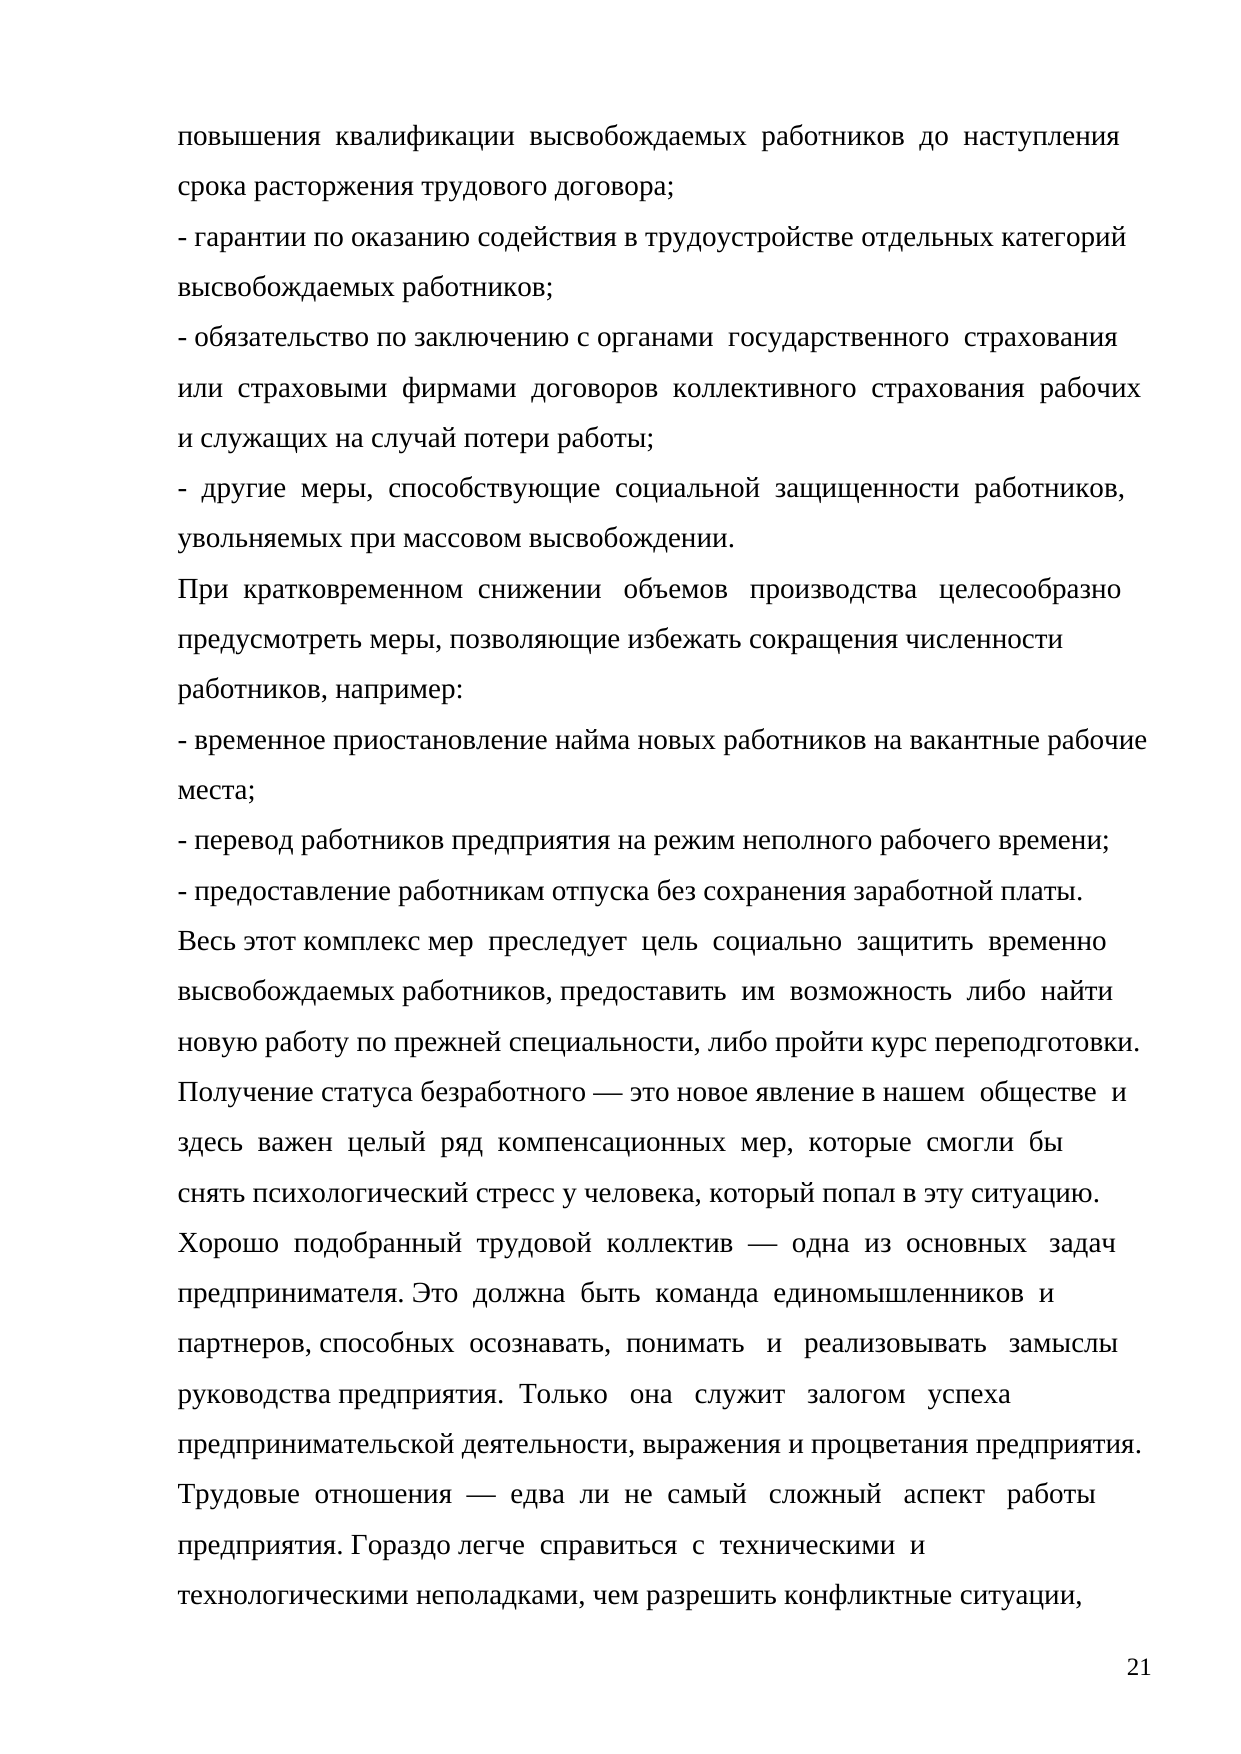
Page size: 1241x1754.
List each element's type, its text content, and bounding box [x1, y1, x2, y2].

text Весь этот комплекс мер преследует цель социально защитить временно [177, 923, 1152, 957]
text предпринимателя. Это должна быть команда единомышленников и партнеров, способных осознавать, понимать и реализовывать замыслы руководства предприятия. Только она служит залогом успеха предпринимательской деятельности, выражения и процветания предприятия. [177, 1275, 1152, 1460]
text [177, 1477, 1152, 1611]
text - другие меры, способствующие социальной защищенности работников, [177, 470, 1152, 504]
text места; [177, 772, 1152, 806]
text Хорошо подобранный трудовой коллектив — одна из основных задач [177, 1225, 1152, 1258]
text повышения квалификации высвобождаемых работников до наступления срока расторжения трудового договора; [177, 118, 1152, 202]
text здесь важен целый ряд компенсационных мер, которые смогли бы снять психологический стресс у человека, который попал в эту ситуацию. [177, 1124, 1152, 1208]
text - предоставление работникам отпуска без сохранения заработной платы. [177, 873, 1152, 906]
text При кратковременном снижении объемов производства целесообразно [177, 571, 1152, 604]
text высвобождаемых работников; [177, 269, 1152, 303]
text увольняемых при массовом высвобождении. [177, 521, 1152, 554]
text Получение статуса безработного — это новое явление в нашем обществе и [177, 1074, 1152, 1108]
text - обязательство по заключению с органами государственного страхования [177, 319, 1152, 353]
text - временное приостановление найма новых работников на вакантные рабочие [177, 722, 1152, 755]
text - гарантии по оказанию содействия в трудоустройстве отдельных категорий [177, 219, 1152, 252]
text предусмотреть меры, позволяющие избежать сокращения численности работников, например: [177, 621, 1152, 705]
text высвобождаемых работников, предоставить им возможность либо найти новую работу по прежней специальности, либо пройти курс переподготовки. [177, 973, 1152, 1057]
text или страховыми фирмами договоров коллективного страхования рабочих и служащих на случай потери работы; [177, 370, 1152, 453]
text - перевод работников предприятия на режим неполного рабочего времени; [177, 822, 1152, 856]
